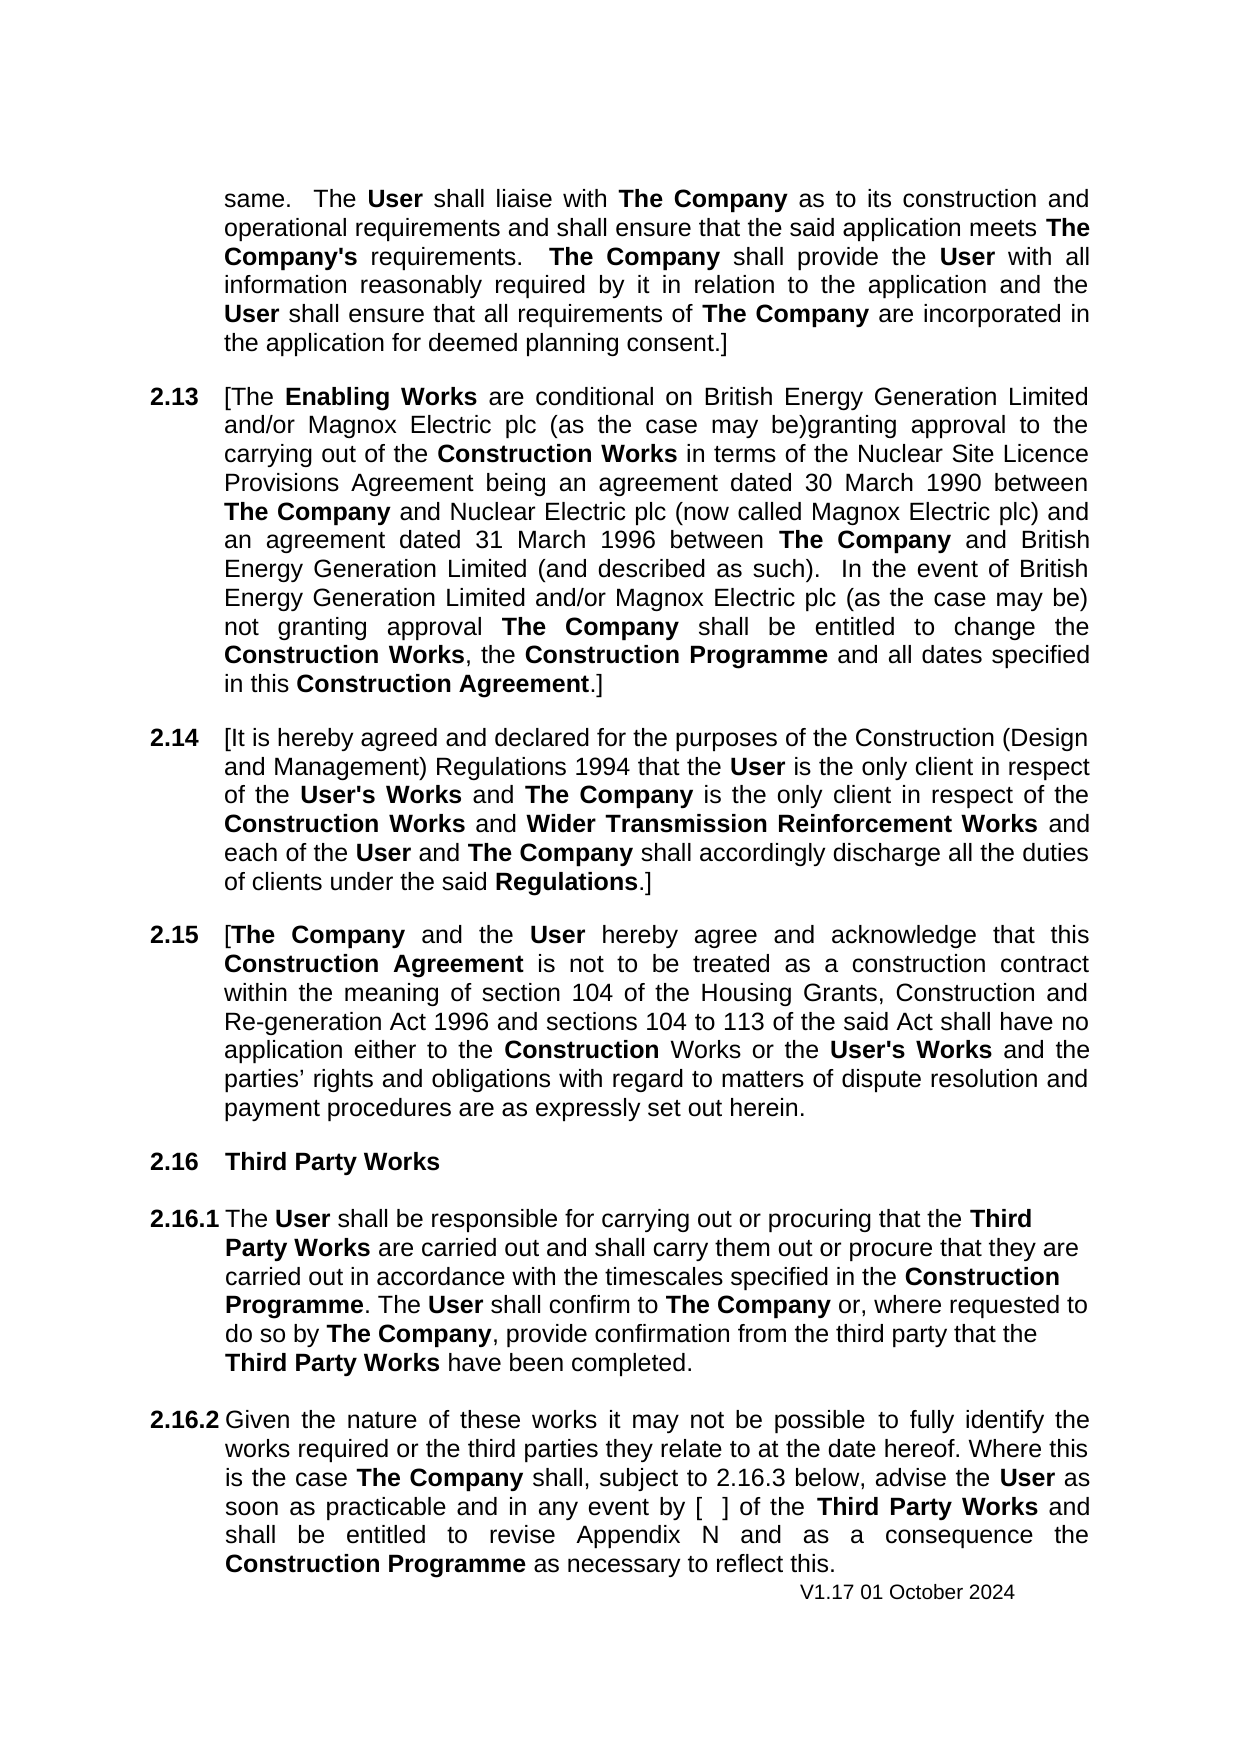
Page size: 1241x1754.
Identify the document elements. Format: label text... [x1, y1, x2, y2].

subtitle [150, 184, 1090, 357]
text 2.15 [The Company and the User hereby agree and acknowledge that this Construction Agreement is not to be treated as a construction contract within the meaning of section 104 of the Housing Grants, Construction and Re-generation Act 1996 and sections 104 to 113 of the said Act shall have no application either to the Construction Works or the User's Works and the parties’ rights and obligations with regard to matters of dispute resolution and payment procedures are as expressly set out herein. [150, 920, 1090, 1122]
text 2.16.2 Given the nature of these works it may not be possible to fully identify the works required or the third parties they relate to at the date hereof. Where this is the case The Company shall, subject to 2.16.3 below, advise the User as soon as practicable and in any event by [ ] of the Third Party Works and shall be entitled to revise Appendix N and as a consequence the Construction Programme as necessary to reflect this. [150, 1405, 1090, 1578]
text 2.13 [The Enabling Works are conditional on British Energy Generation Limited and/or Magnox Electric plc (as the case may be)granting approval to the carrying out of the Construction Works in terms of the Nuclear Site Licence Provisions Agreement being an agreement dated 30 March 1990 between The Company and Nuclear Electric plc (now called Magnox Electric plc) and an agreement dated 31 March 1996 between The Company and British Energy Generation Limited (and described as such). In the event of British Energy Generation Limited and/or Magnox Electric plc (as the case may be) not granting approval The Company shall be entitled to change the Construction Works, the Construction Programme and all dates specified in this Construction Agreement.] [150, 382, 1090, 698]
text 2.16 Third Party Works [150, 1147, 1090, 1175]
text 2.14 [It is hereby agreed and declared for the purposes of the Construction (Design and Management) Regulations 1994 that the User is the only client in respect of the User's Works and The Company is the only client in respect of the Construction Works and Wider Transmission Reinforcement Works and each of the User and The Company shall accordingly discharge all the duties of clients under the said Regulations.] [150, 723, 1090, 895]
text 2.16.1 The User shall be responsible for carrying out or procuring that the Third Party Works are carried out and shall carry them out or procure that they are carried out in accordance with the timescales specified in the Construction Programme. The User shall confirm to The Company or, where requested to do so by The Company, provide confirmation from the third party that the Third Party Works have been completed. [150, 1204, 1090, 1377]
